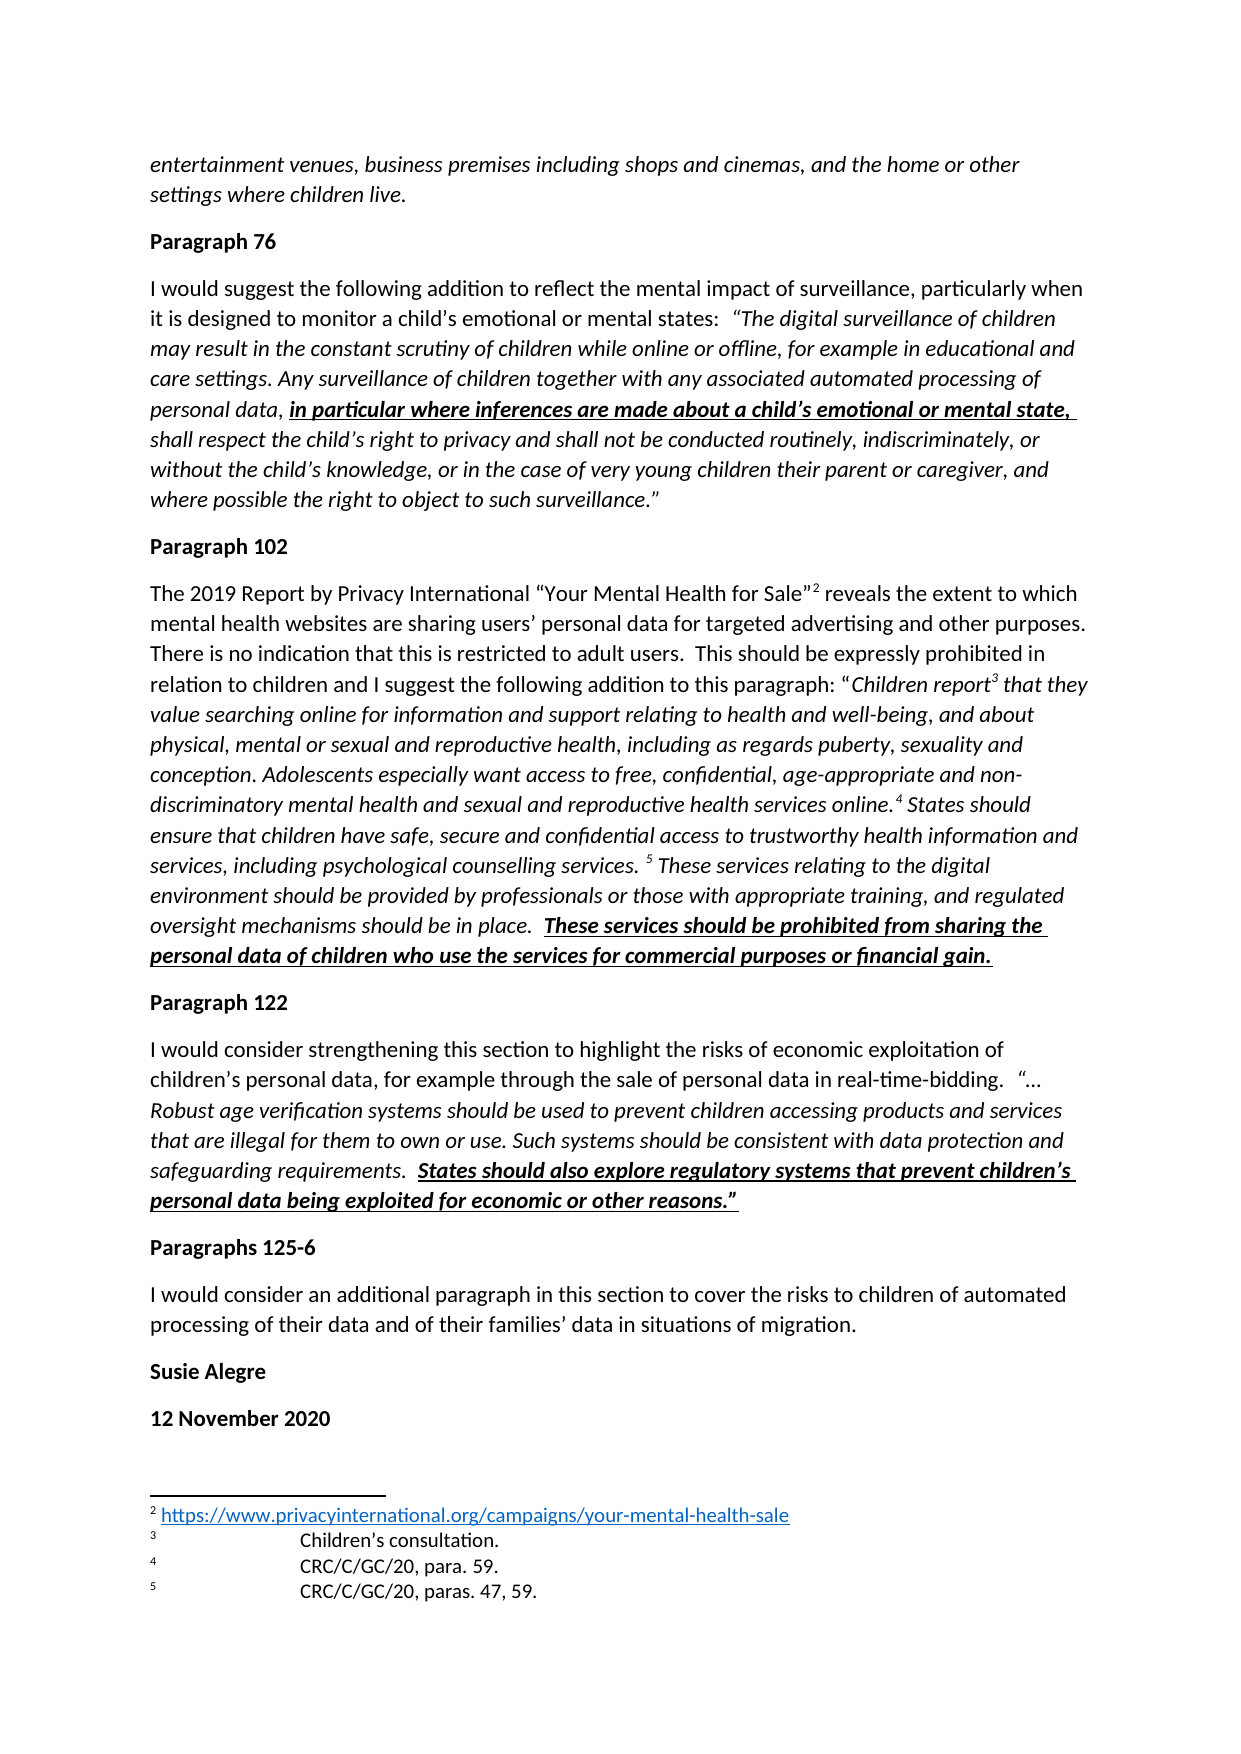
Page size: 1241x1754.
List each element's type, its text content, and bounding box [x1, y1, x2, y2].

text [150, 150, 1090, 208]
text Susie Alegre [150, 1357, 1090, 1385]
text I would consider strengthening this section to highlight the risks of economic exploitation of children’s personal data, for example through the sale of personal data in real-time-bidding. “…Robust age verification systems should be used to prevent children accessing products and services that are illegal for them to own or use. Such systems should be consistent with data protection and safeguarding requirements. States should also explore regulatory systems that prevent children’s personal data being exploited for economic or other reasons.” [150, 1035, 1090, 1214]
text Paragraphs 125-6 [150, 1233, 1090, 1261]
text I would suggest the following addition to reflect the mental impact of surveillance, particularly when it is designed to monitor a child’s emotional or mental states: “The digital surveillance of children may result in the constant scrutiny of children while online or offline, for example in educational and care settings. Any surveillance of children together with any associated automated processing of personal data, in particular where inferences are made about a child’s emotional or mental state, shall respect the child’s right to privacy and shall not be conducted routinely, indiscriminately, or without the child’s knowledge, or in the case of very young children their parent or caregiver, and where possible the right to object to such surveillance.” [150, 274, 1090, 513]
text The 2019 Report by Privacy International “Your Mental Health for Sale” reveals the extent to which mental health websites are sharing users’ personal data for targeted advertising and other purposes. There is no indication that this is restricted to adult users. This should be expressly prohibited in relation to children and I suggest the following addition to this paragraph: “Children report that they value searching online for information and support relating to health and well-being, and about physical, mental or sexual and reproductive health, including as regards puberty, sexuality and conception. Adolescents especially want access to free, confidential, age-appropriate and non-discriminatory mental health and sexual and reproductive health services online. States should ensure that children have safe, secure and confidential access to trustworthy health information and services, including psychological counselling services. These services relating to the digital environment should be provided by professionals or those with appropriate training, and regulated oversight mechanisms should be in place. These services should be prohibited from sharing the personal data of children who use the services for commercial purposes or financial gain. [150, 579, 1090, 970]
text I would consider an additional paragraph in this section to cover the risks to children of automated processing of their data and of their families’ data in situations of migration. [150, 1280, 1090, 1338]
text Paragraph 122 [150, 988, 1090, 1017]
text Paragraph 76 [150, 227, 1090, 255]
text 12 November 2020 [150, 1404, 1090, 1432]
text Paragraph 102 [150, 532, 1090, 560]
